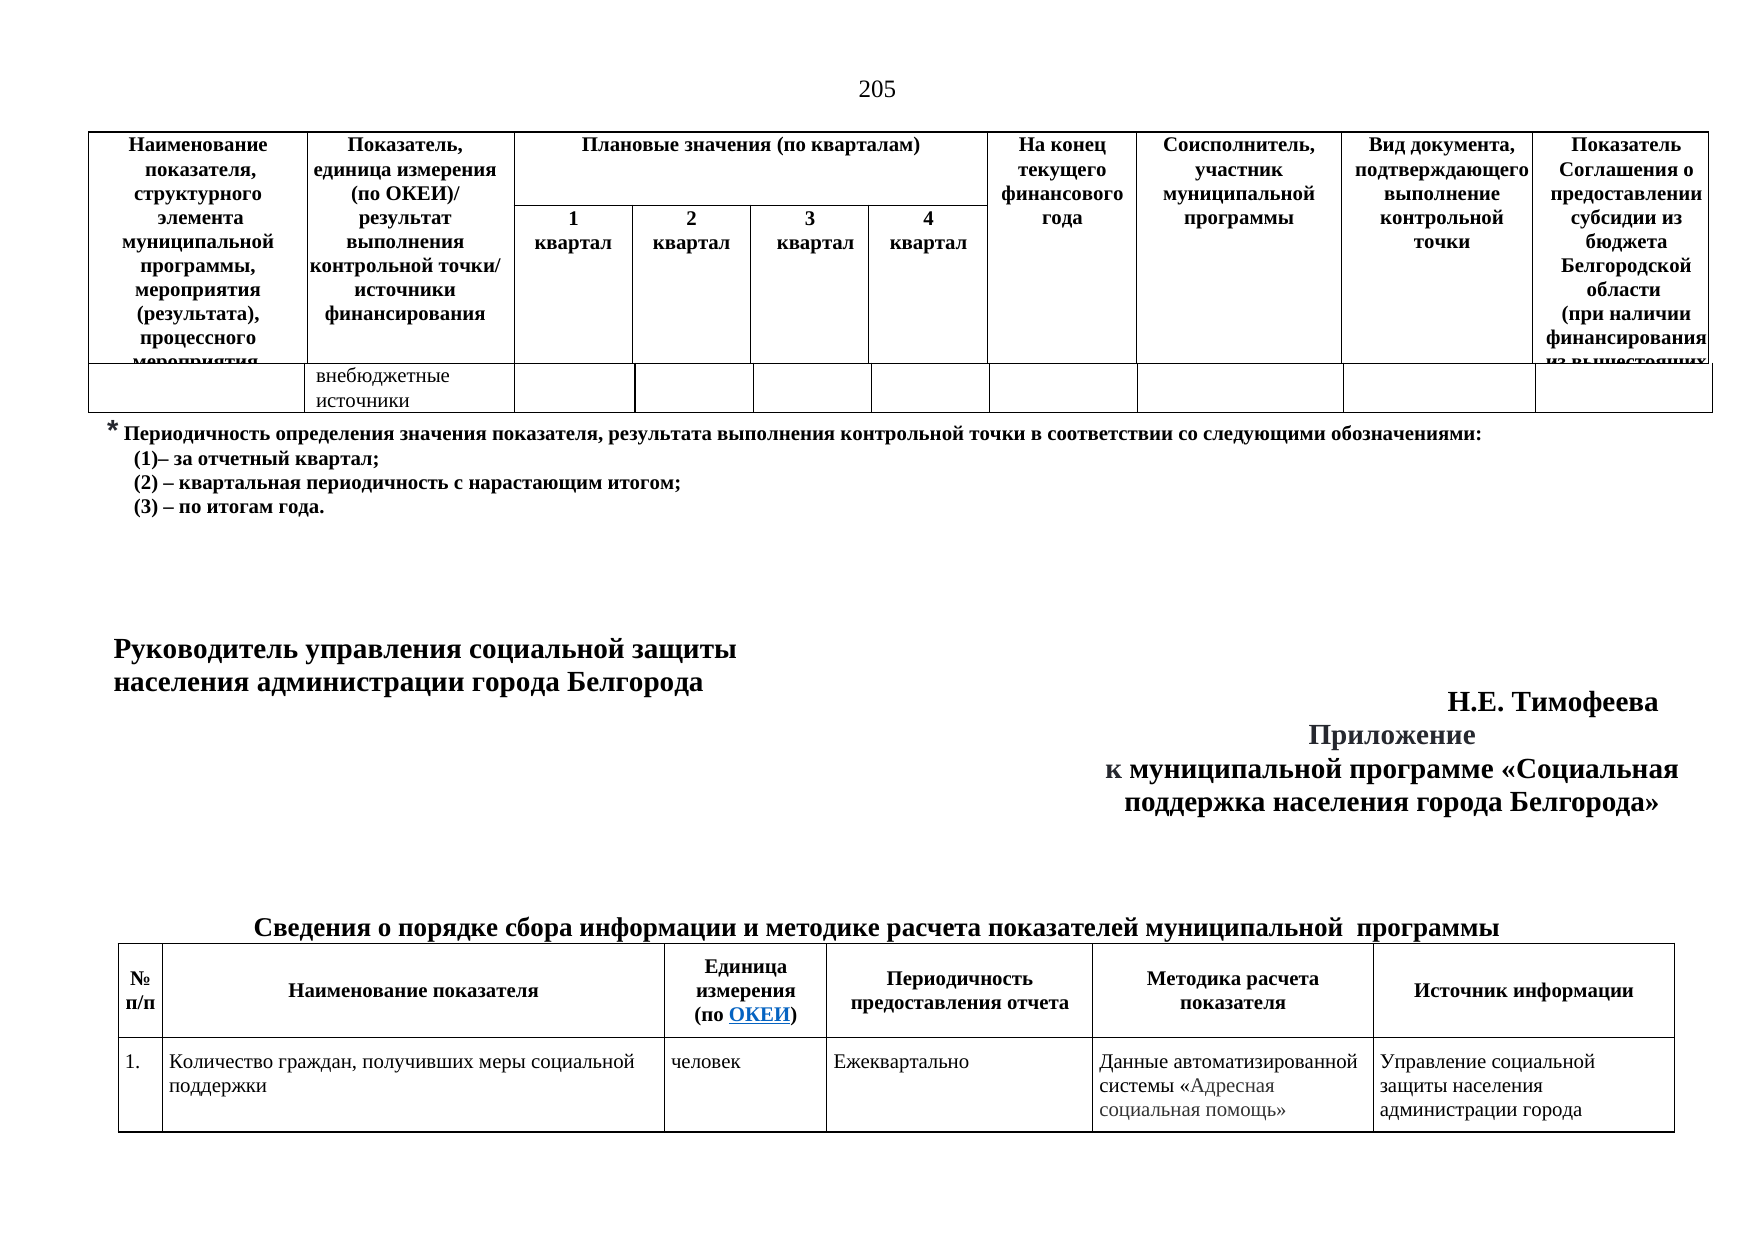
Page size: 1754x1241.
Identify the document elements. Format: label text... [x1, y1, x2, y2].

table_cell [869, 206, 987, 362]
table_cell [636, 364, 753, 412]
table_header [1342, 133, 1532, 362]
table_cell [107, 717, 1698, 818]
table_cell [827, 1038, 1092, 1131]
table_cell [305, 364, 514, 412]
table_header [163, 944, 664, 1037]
text Сведения о порядке сбора информации и методике расчета показателей муниципальной программы [118, 911, 1636, 942]
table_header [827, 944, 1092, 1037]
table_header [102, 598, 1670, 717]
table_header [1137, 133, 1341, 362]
text (1)– за отчетный квартал; [107, 446, 1636, 470]
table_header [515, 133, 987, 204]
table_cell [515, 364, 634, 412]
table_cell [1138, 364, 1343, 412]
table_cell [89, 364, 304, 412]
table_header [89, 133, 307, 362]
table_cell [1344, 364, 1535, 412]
text (3) – по итогам года. [118, 494, 1636, 518]
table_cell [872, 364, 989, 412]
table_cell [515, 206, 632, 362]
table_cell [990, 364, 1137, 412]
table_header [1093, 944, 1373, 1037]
text * Периодичность определения значения показателя, результата выполнения контрольной точки в соответствии со следующими обозначениями: [107, 413, 1636, 446]
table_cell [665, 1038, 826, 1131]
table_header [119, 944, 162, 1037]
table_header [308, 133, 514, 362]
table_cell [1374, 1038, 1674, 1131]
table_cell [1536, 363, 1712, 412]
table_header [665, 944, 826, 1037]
text (2) – квартальная периодичность с нарастающим итогом; [107, 470, 1636, 494]
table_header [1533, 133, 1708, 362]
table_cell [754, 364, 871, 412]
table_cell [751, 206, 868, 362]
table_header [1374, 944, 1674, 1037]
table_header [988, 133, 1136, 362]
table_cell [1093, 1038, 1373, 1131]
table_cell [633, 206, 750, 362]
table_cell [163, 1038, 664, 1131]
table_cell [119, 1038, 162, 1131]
